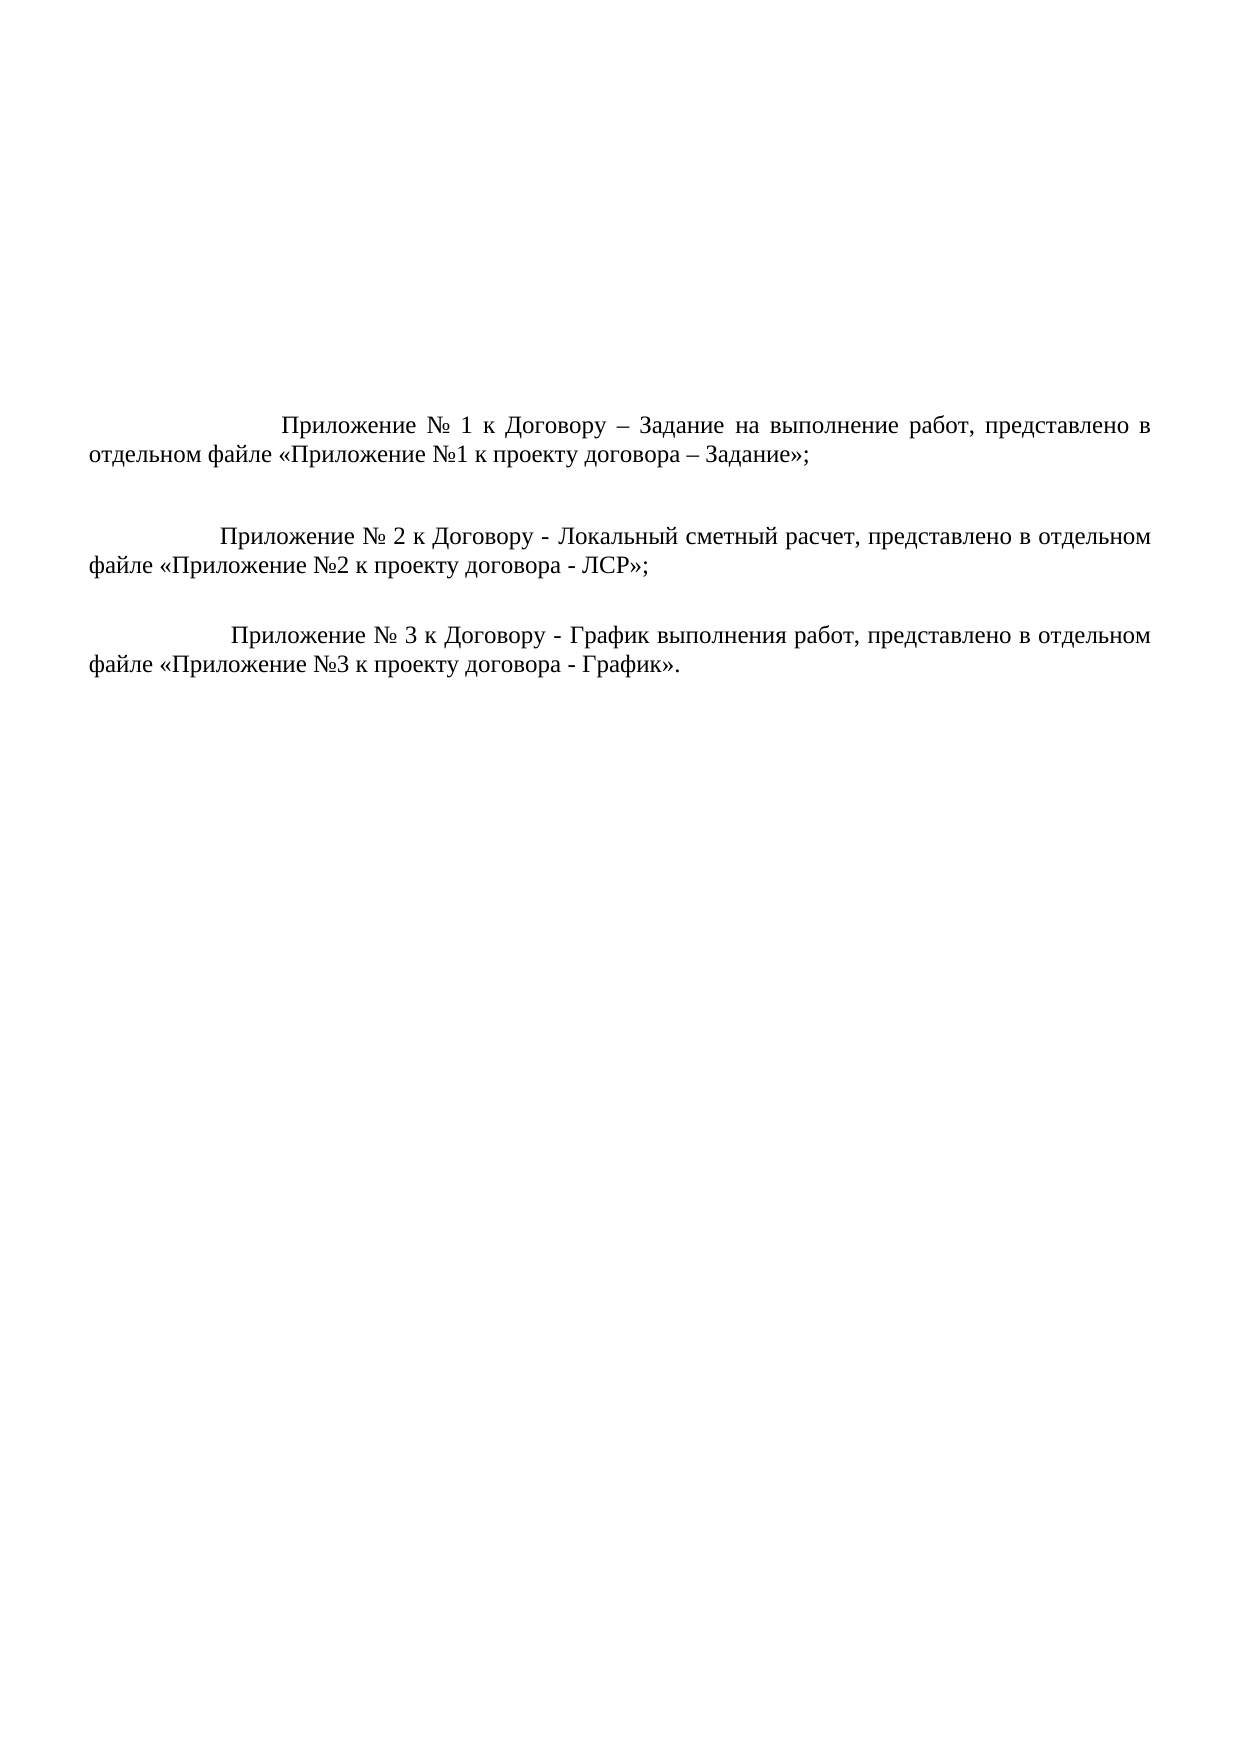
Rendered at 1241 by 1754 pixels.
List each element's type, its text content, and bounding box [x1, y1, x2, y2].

text Приложение № 3 к Договору - График выполнения работ, представлено в отдельном файле «Приложение №3 к проекту договора - График». [89, 620, 1152, 677]
text Приложение № 2 к Договору - Локальный сметный расчет, представлено в отдельном файле «Приложение №2 к проекту договора - ЛСР»; [89, 521, 1152, 579]
text Приложение № 1 к Договору – Задание на выполнение работ, представлено в отдельном файле «Приложение №1 к проекту договора – Задание»; [89, 410, 1152, 467]
